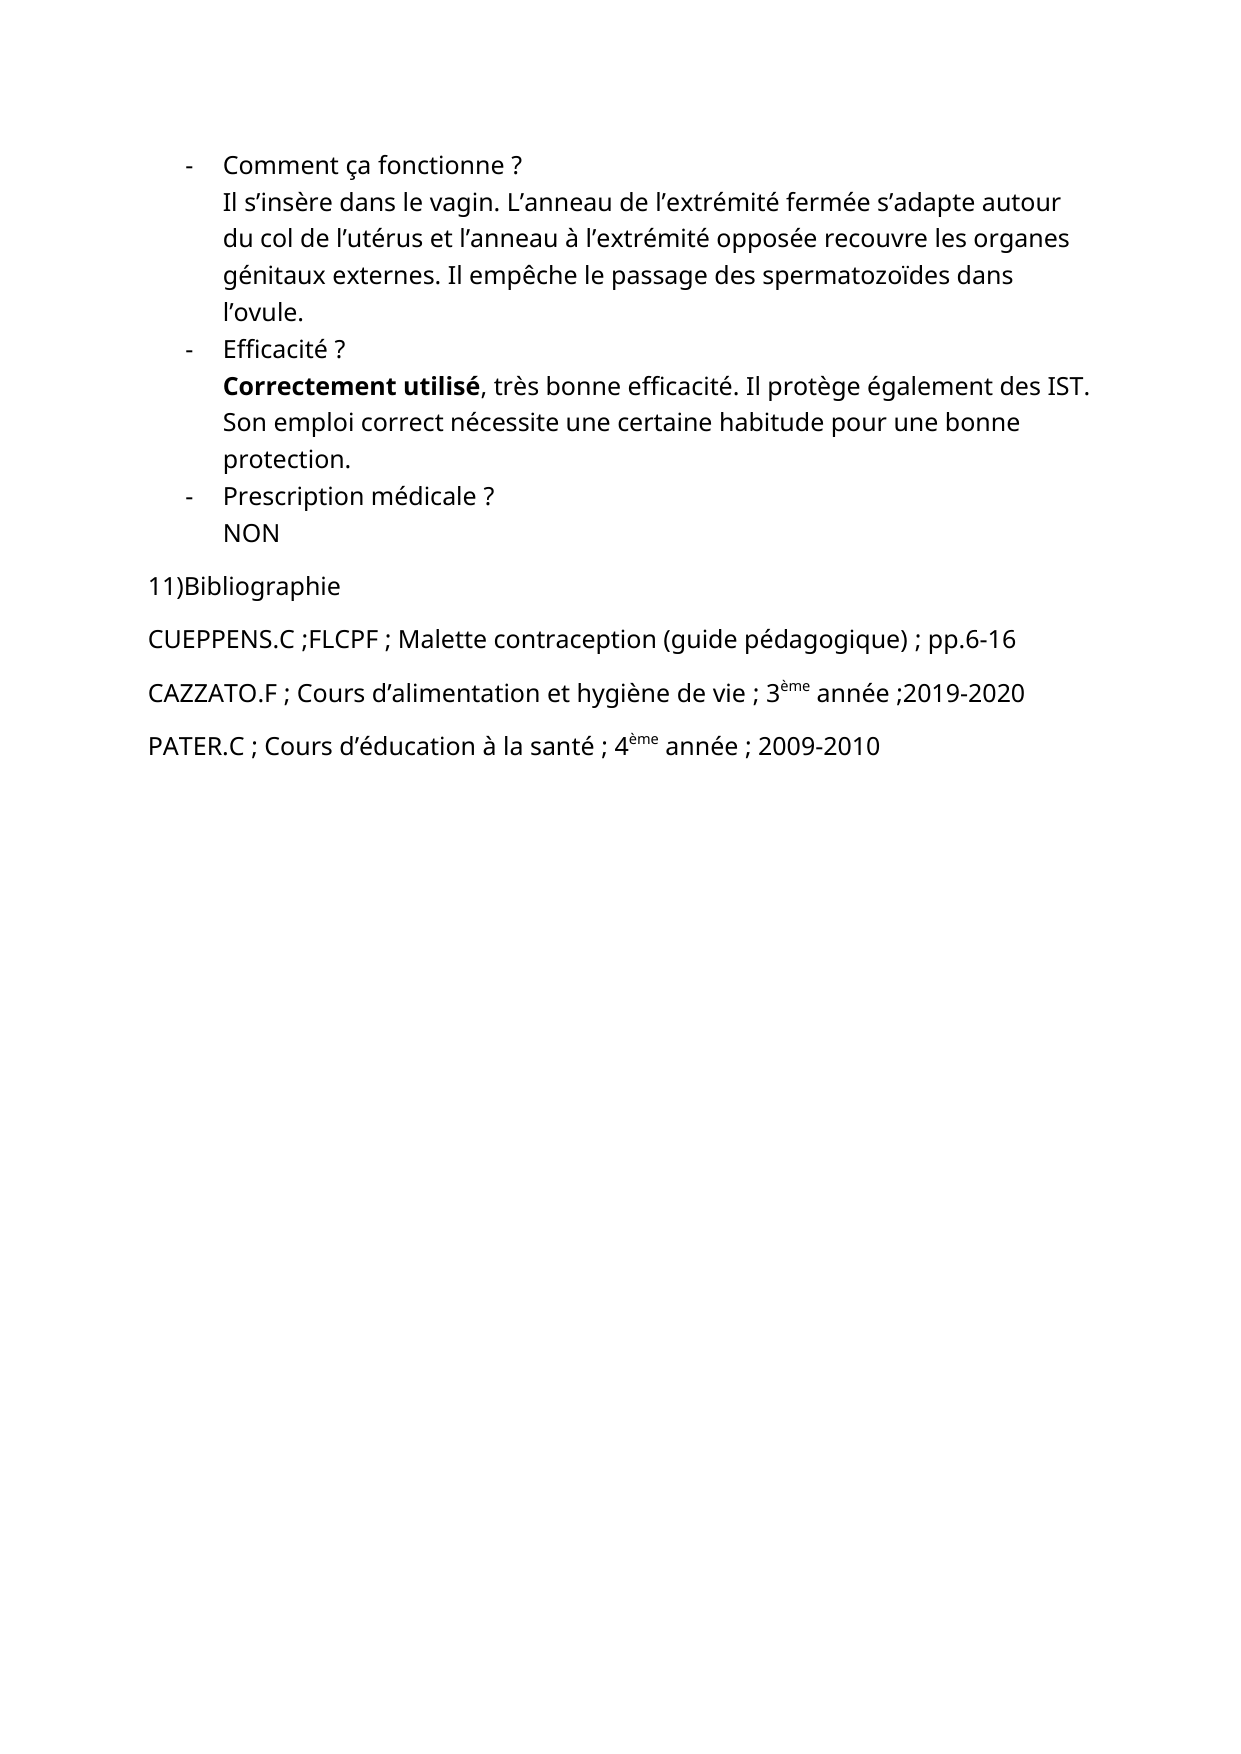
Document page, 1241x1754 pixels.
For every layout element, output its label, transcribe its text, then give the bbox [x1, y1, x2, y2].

list Correctement utilisé, très bonne efficacité. Il protège également des IST. Son emploi correct nécessite une certaine habitude pour une bonne protection. [223, 368, 1093, 476]
list Il s’insère dans le vagin. L’anneau de l’extrémité fermée s’adapte autour du col de l’utérus et l’anneau à l’extrémité opposée recouvre les organes génitaux externes. Il empêche le passage des spermatozoïdes dans l’ovule. [223, 184, 1093, 329]
text CAZZATO.F ; Cours d’alimentation et hygiène de vie ; 3ème année ;2019-2020 [148, 676, 1093, 710]
list NON [223, 515, 1093, 549]
list Efficacité ? [185, 331, 1093, 366]
list Prescription médicale ? [185, 478, 1093, 513]
text 11)Bibliographie [148, 569, 1093, 603]
list Comment ça fonctionne ? [185, 148, 1093, 182]
text CUEPPENS.C ;FLCPF ; Malette contraception (guide pédagogique) ; pp.6-16 [148, 622, 1093, 656]
text PATER.C ; Cours d’éducation à la santé ; 4ème année ; 2009-2010 [148, 729, 1093, 763]
